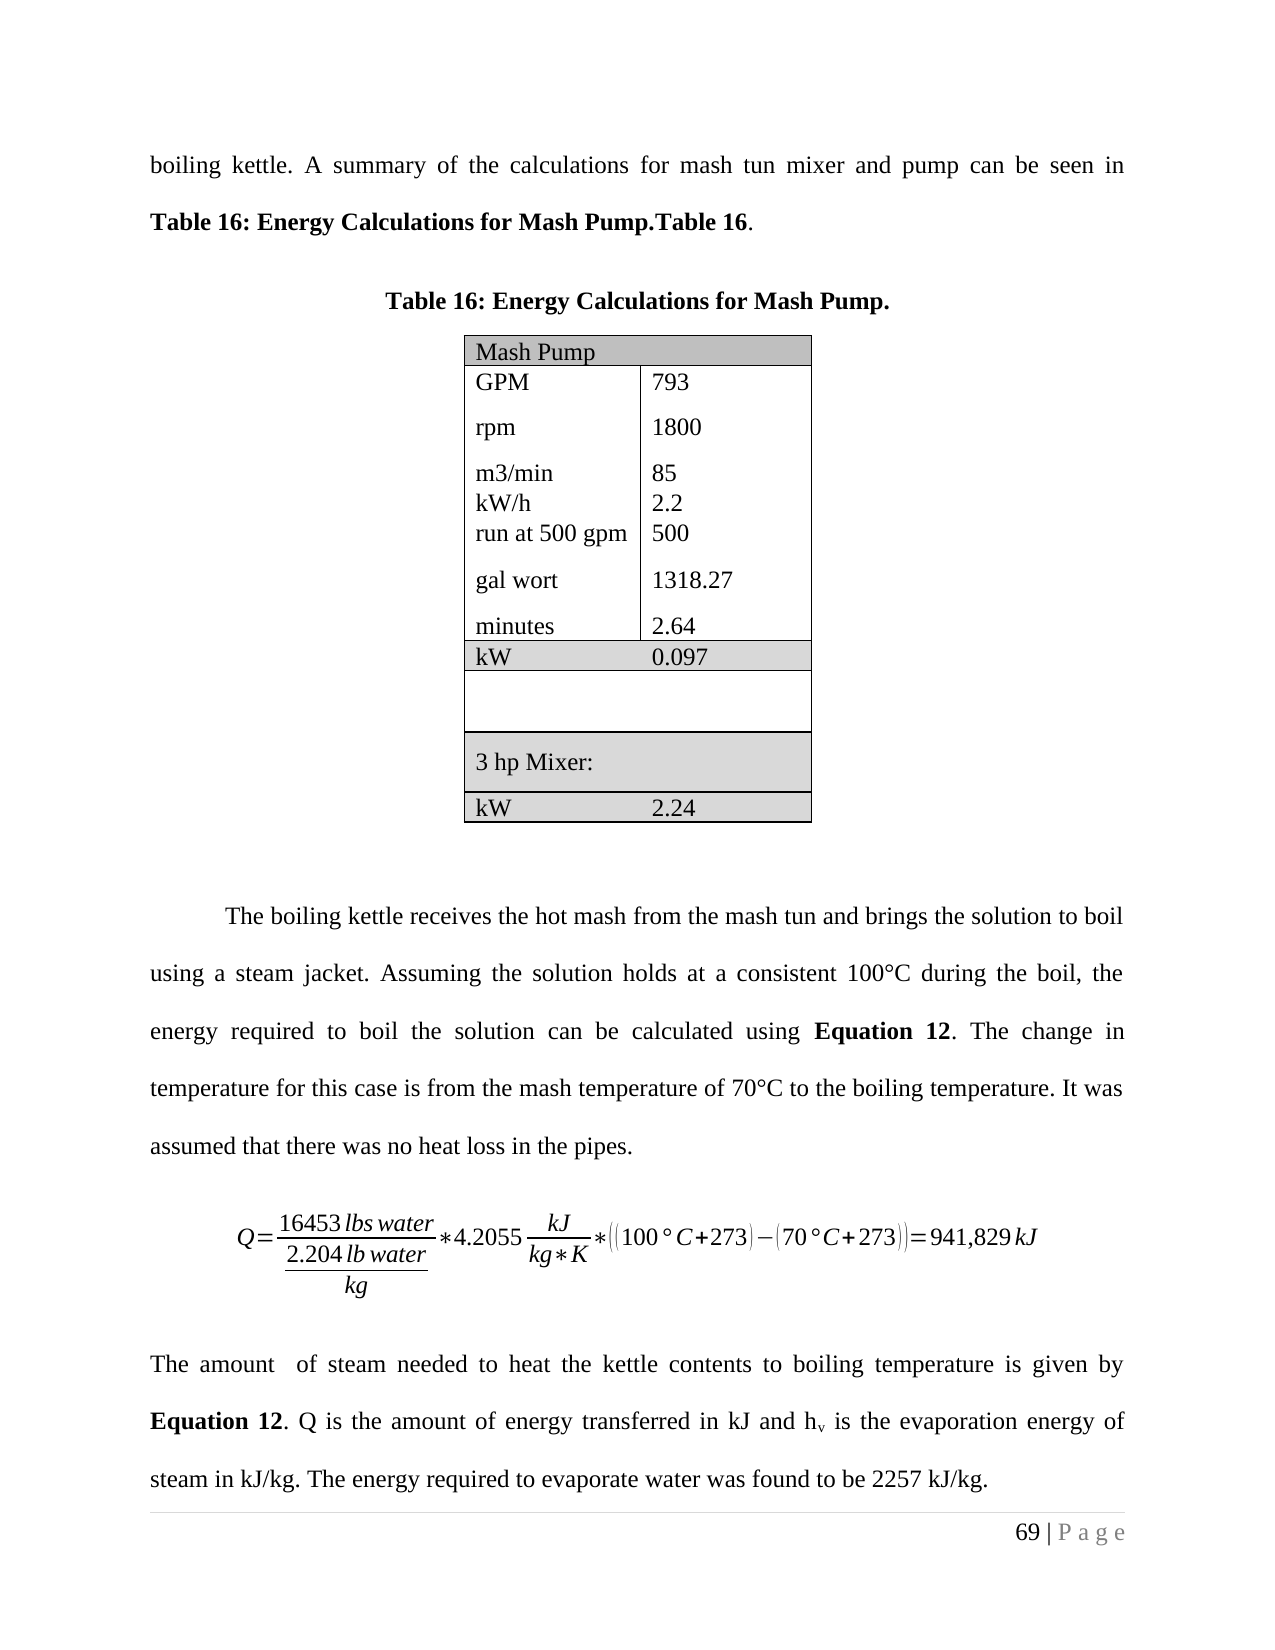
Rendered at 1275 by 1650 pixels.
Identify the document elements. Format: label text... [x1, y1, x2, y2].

table_cell GPM [465, 366, 640, 395]
table_cell 500 [641, 518, 811, 548]
table_cell 793 [641, 366, 811, 395]
table_cell 1318.27 [641, 548, 811, 610]
text The amount of steam needed to heat the kettle contents to boiling temperature is given by Equation 12. Q is the amount of energy transferred in kJ and hv is the evaporation energy of steam in kJ/kg. The energy required to evaporate water was found to be 2257 kJ/kg. [150, 1349, 1125, 1493]
table_cell minutes [465, 610, 640, 640]
table_cell gal wort [465, 548, 640, 610]
table_cell kW/h [465, 488, 640, 518]
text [150, 150, 1125, 236]
table_header Mash Pump [465, 336, 811, 365]
table_cell kW [465, 641, 640, 670]
table_cell 3 hp Mixer: [465, 733, 811, 791]
text The boiling kettle receives the hot mash from the mash tun and brings the solution to boil using a steam jacket. Assuming the solution holds at a consistent 100°C during the boil, the energy required to boil the solution can be calculated using Equation 12. The change in temperature for this case is from the mash temperature of 70°C to the boiling temperature. It was assumed that there was no heat loss in the pipes. [150, 901, 1125, 1159]
table_cell 2.64 [641, 610, 811, 640]
table_cell [465, 671, 640, 731]
table_cell [640, 671, 811, 731]
table_cell 2.2 [641, 488, 811, 518]
table_cell 0.097 [640, 641, 811, 670]
table_cell 2.24 [640, 793, 811, 821]
table_cell m3/min [465, 458, 640, 488]
table_cell kW [465, 793, 640, 821]
table_cell run at 500 gpm [465, 518, 640, 548]
table_cell 1800 [641, 395, 811, 458]
table_cell rpm [465, 395, 640, 458]
table_cell 85 [641, 458, 811, 488]
